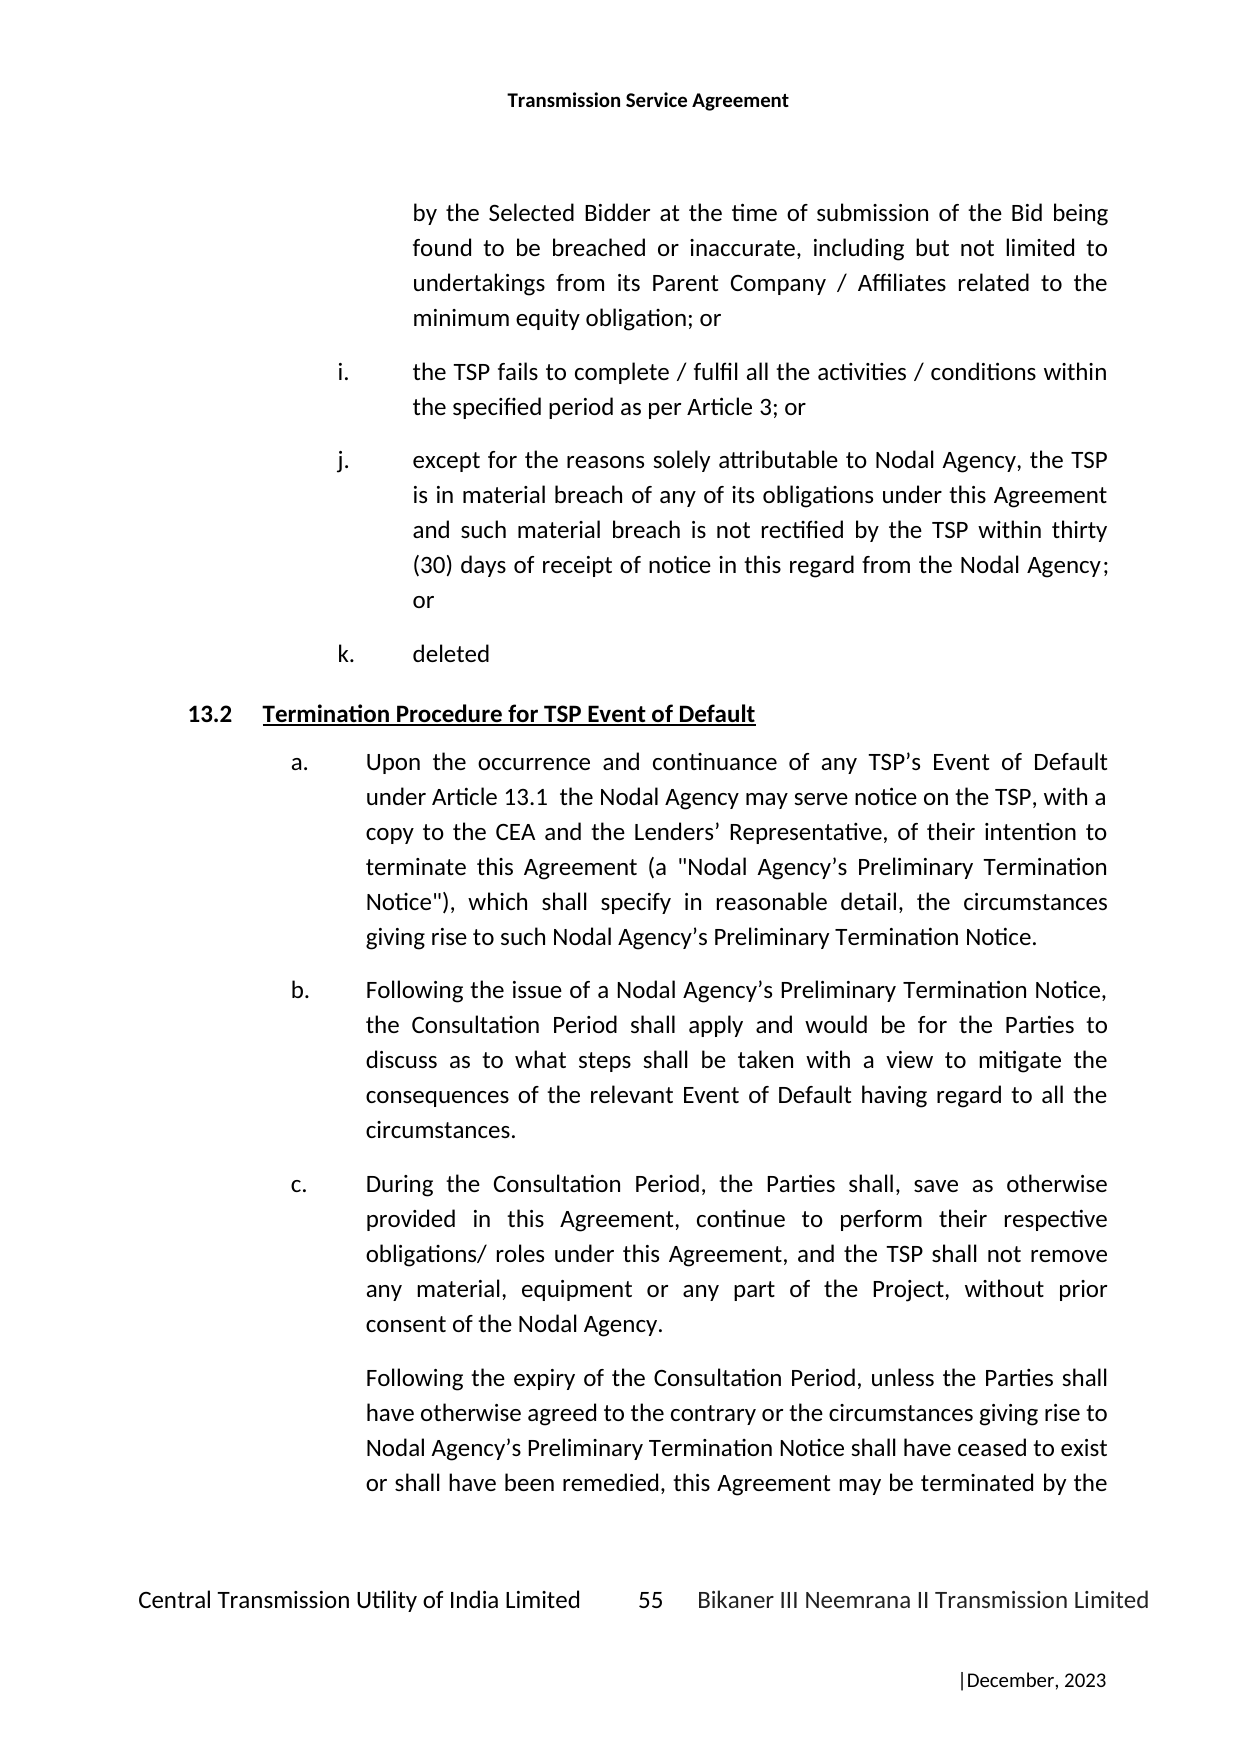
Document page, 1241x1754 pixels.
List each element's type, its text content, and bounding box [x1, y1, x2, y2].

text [291, 1362, 1109, 1497]
subtitle 13.2 Termination Procedure for TSP Event of Default [187, 698, 1109, 729]
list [337, 197, 1109, 332]
list Following the issue of a Nodal Agency’s Preliminary Termination Notice, the Consultation Period shall apply and would be for the Parties to discuss as to what steps shall be taken with a view to mitigate the consequences of the relevant Event of Default having regard to all the circumstances. [291, 974, 1109, 1145]
list the TSP fails to complete / fulfil all the activities / conditions within the specified period as per Article 3; or [337, 356, 1109, 421]
list except for the reasons solely attributable to Nodal Agency, the TSP is in material breach of any of its obligations under this Agreement and such material breach is not rectified by the TSP within thirty (30) days of receipt of notice in this regard from the Nodal Agency; or [337, 444, 1109, 615]
list During the Consultation Period, the Parties shall, save as otherwise provided in this Agreement, continue to perform their respective obligations/ roles under this Agreement, and the TSP shall not remove any material, equipment or any part of the Project, without prior consent of the Nodal Agency. [291, 1168, 1109, 1339]
list Upon the occurrence and continuance of any TSP’s Event of Default under Article 13.1 the Nodal Agency may serve notice on the TSP, with a copy to the CEA and the Lenders’ Representative, of their intention to terminate this Agreement (a "Nodal Agency’s Preliminary Termination Notice"), which shall specify in reasonable detail, the circumstances giving rise to such Nodal Agency’s Preliminary Termination Notice. [291, 746, 1109, 951]
list deleted [337, 638, 1109, 669]
